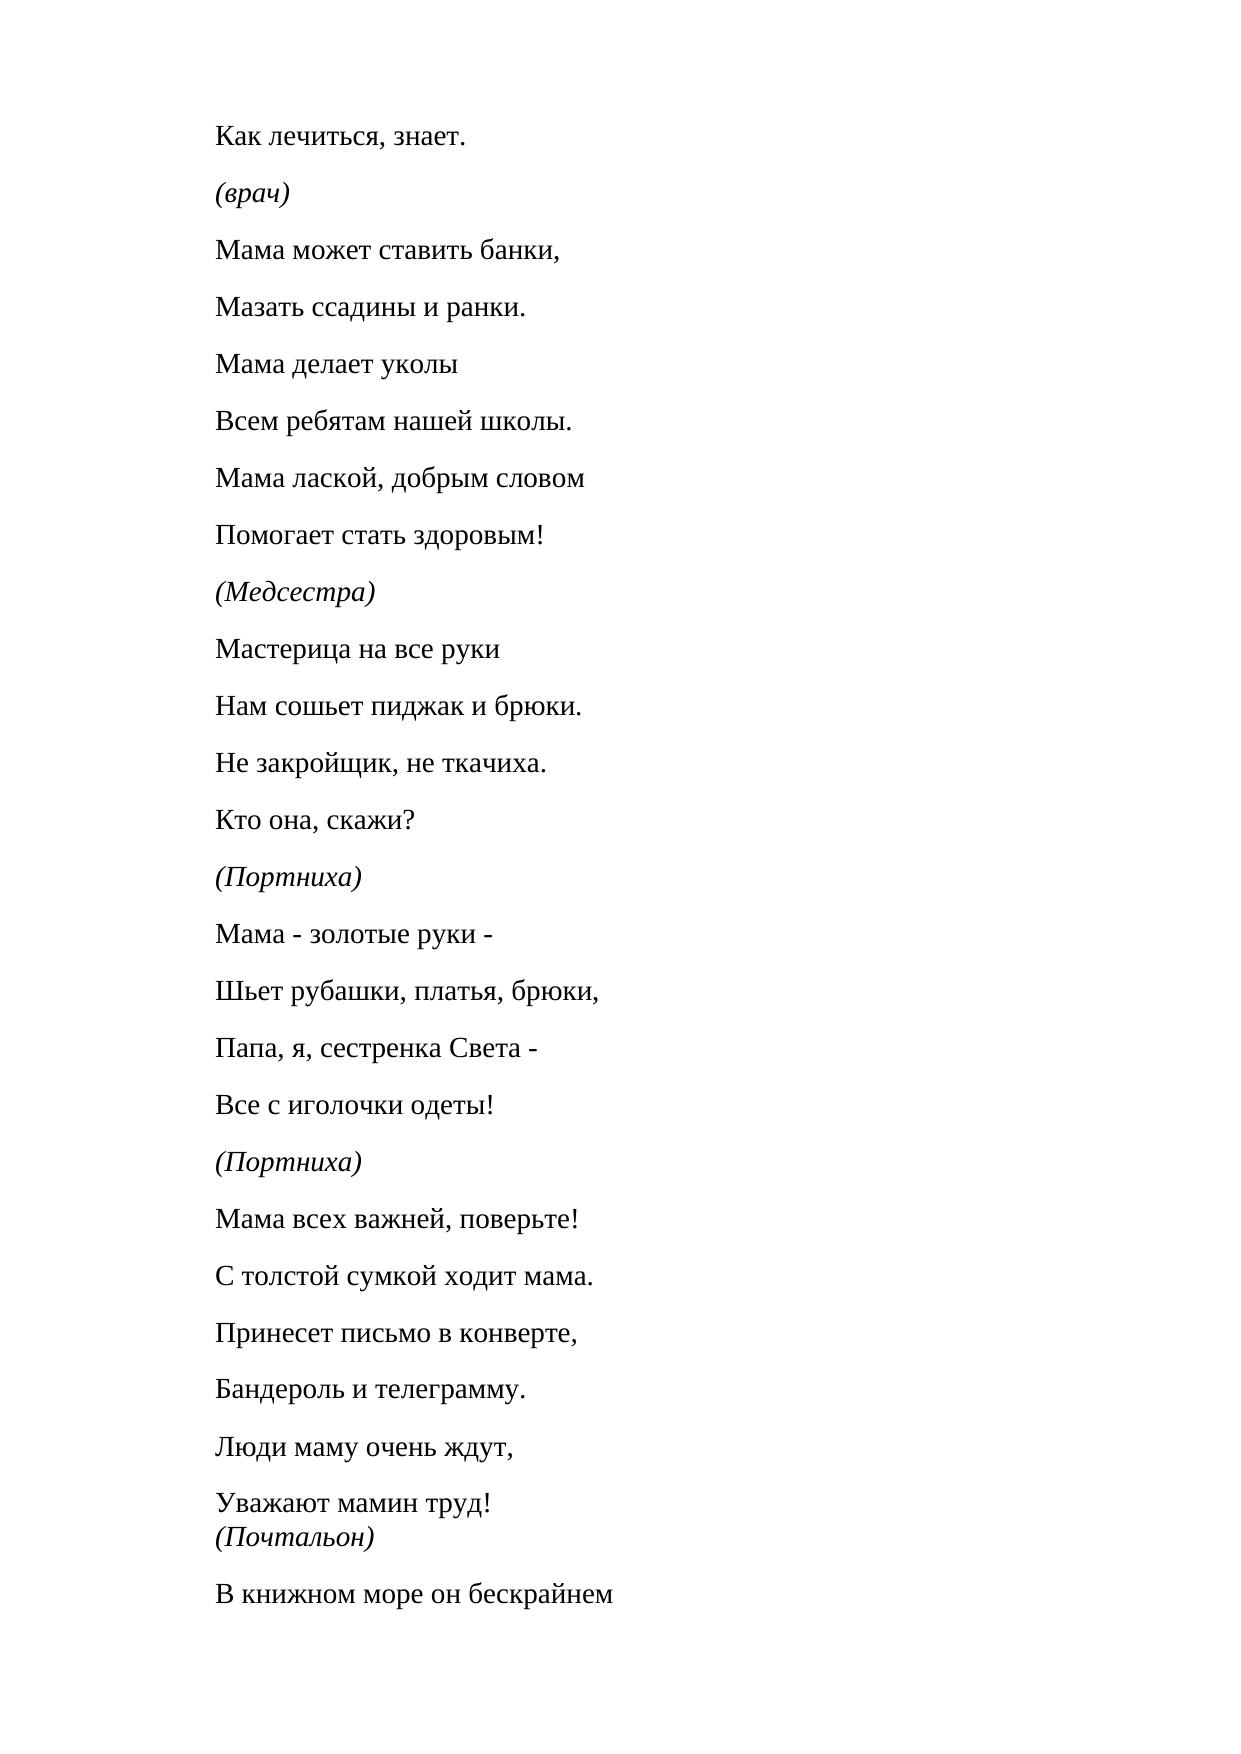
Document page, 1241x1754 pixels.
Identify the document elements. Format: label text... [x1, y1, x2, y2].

text (Портниха) [177, 859, 1152, 892]
text Бандероль и телеграмму. [177, 1372, 1152, 1405]
text Шьет рубашки, платья, брюки, [177, 973, 1152, 1006]
text Мазать ссадины и ранки. [177, 289, 1152, 323]
text В книжном море он бескрайнем [177, 1576, 1152, 1610]
text Принесет письмо в конверте, [177, 1315, 1152, 1348]
text (врач) [177, 175, 1152, 209]
text С толстой сумкой ходит мама. [177, 1258, 1152, 1291]
text Папа, я, сестренка Света - [177, 1030, 1152, 1063]
text Нам сошьет пиджак и брюки. [177, 688, 1152, 721]
text Кто она, скажи? [177, 802, 1152, 835]
text (Портниха) [177, 1144, 1152, 1177]
text Мастерица на все руки [177, 631, 1152, 664]
text Всем ребятам нашей школы. [177, 403, 1152, 437]
text Все с иголочки одеты! [177, 1087, 1152, 1120]
text Мама может ставить банки, [177, 232, 1152, 266]
text Как лечиться, знает. [177, 118, 1152, 152]
text Мама делает уколы [177, 346, 1152, 379]
text Люди маму очень ждут, [177, 1429, 1152, 1462]
text Помогает стать здоровым! [177, 517, 1152, 551]
text (Почтальон) [177, 1519, 1152, 1553]
text Мама всех важней, поверьте! [177, 1201, 1152, 1234]
text Не закройщик, не ткачиха. [177, 745, 1152, 778]
text (Медсестра) [177, 574, 1152, 607]
text Мама - золотые руки - [177, 916, 1152, 949]
text Уважают мамин труд! [177, 1486, 1152, 1519]
text Мама лаской, добрым словом [177, 460, 1152, 493]
